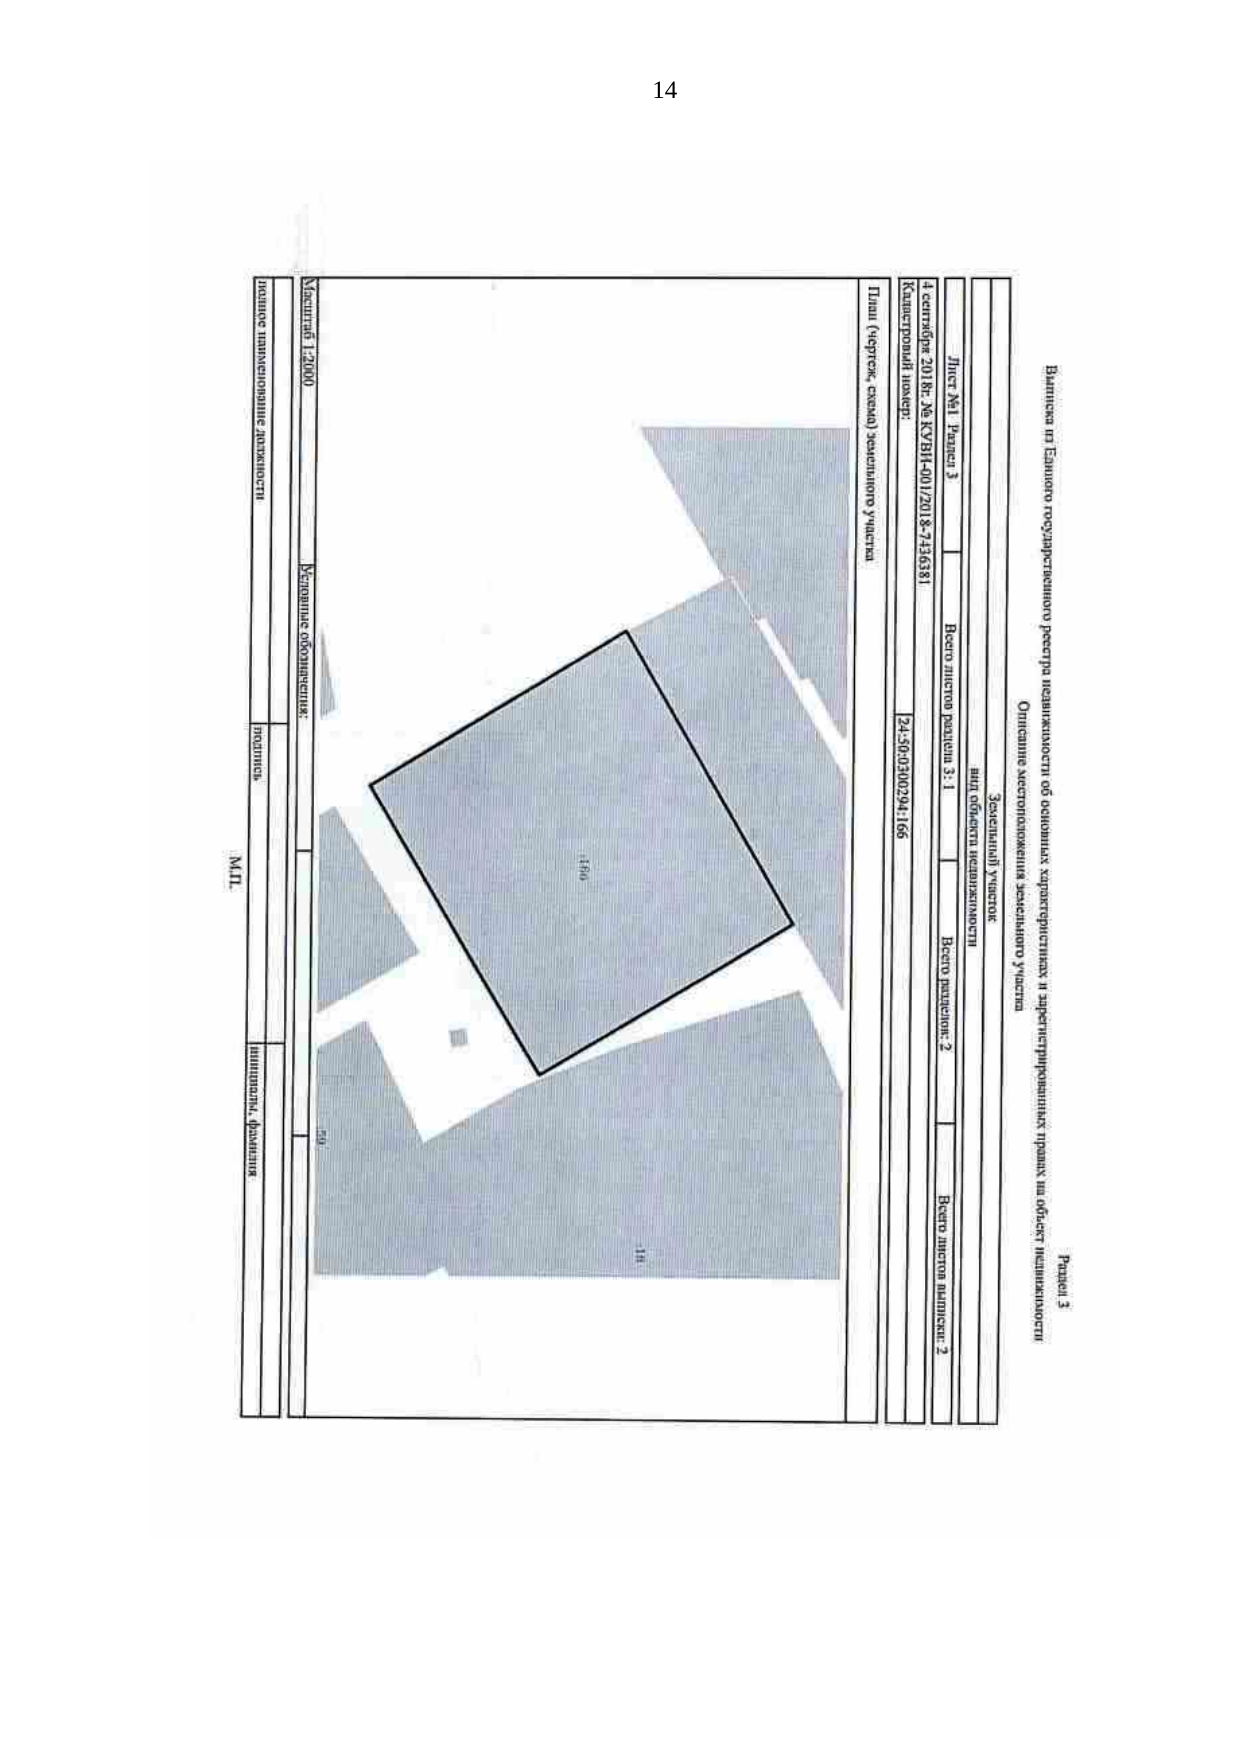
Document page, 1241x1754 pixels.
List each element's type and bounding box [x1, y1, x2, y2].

picture [147, 161, 1122, 1538]
